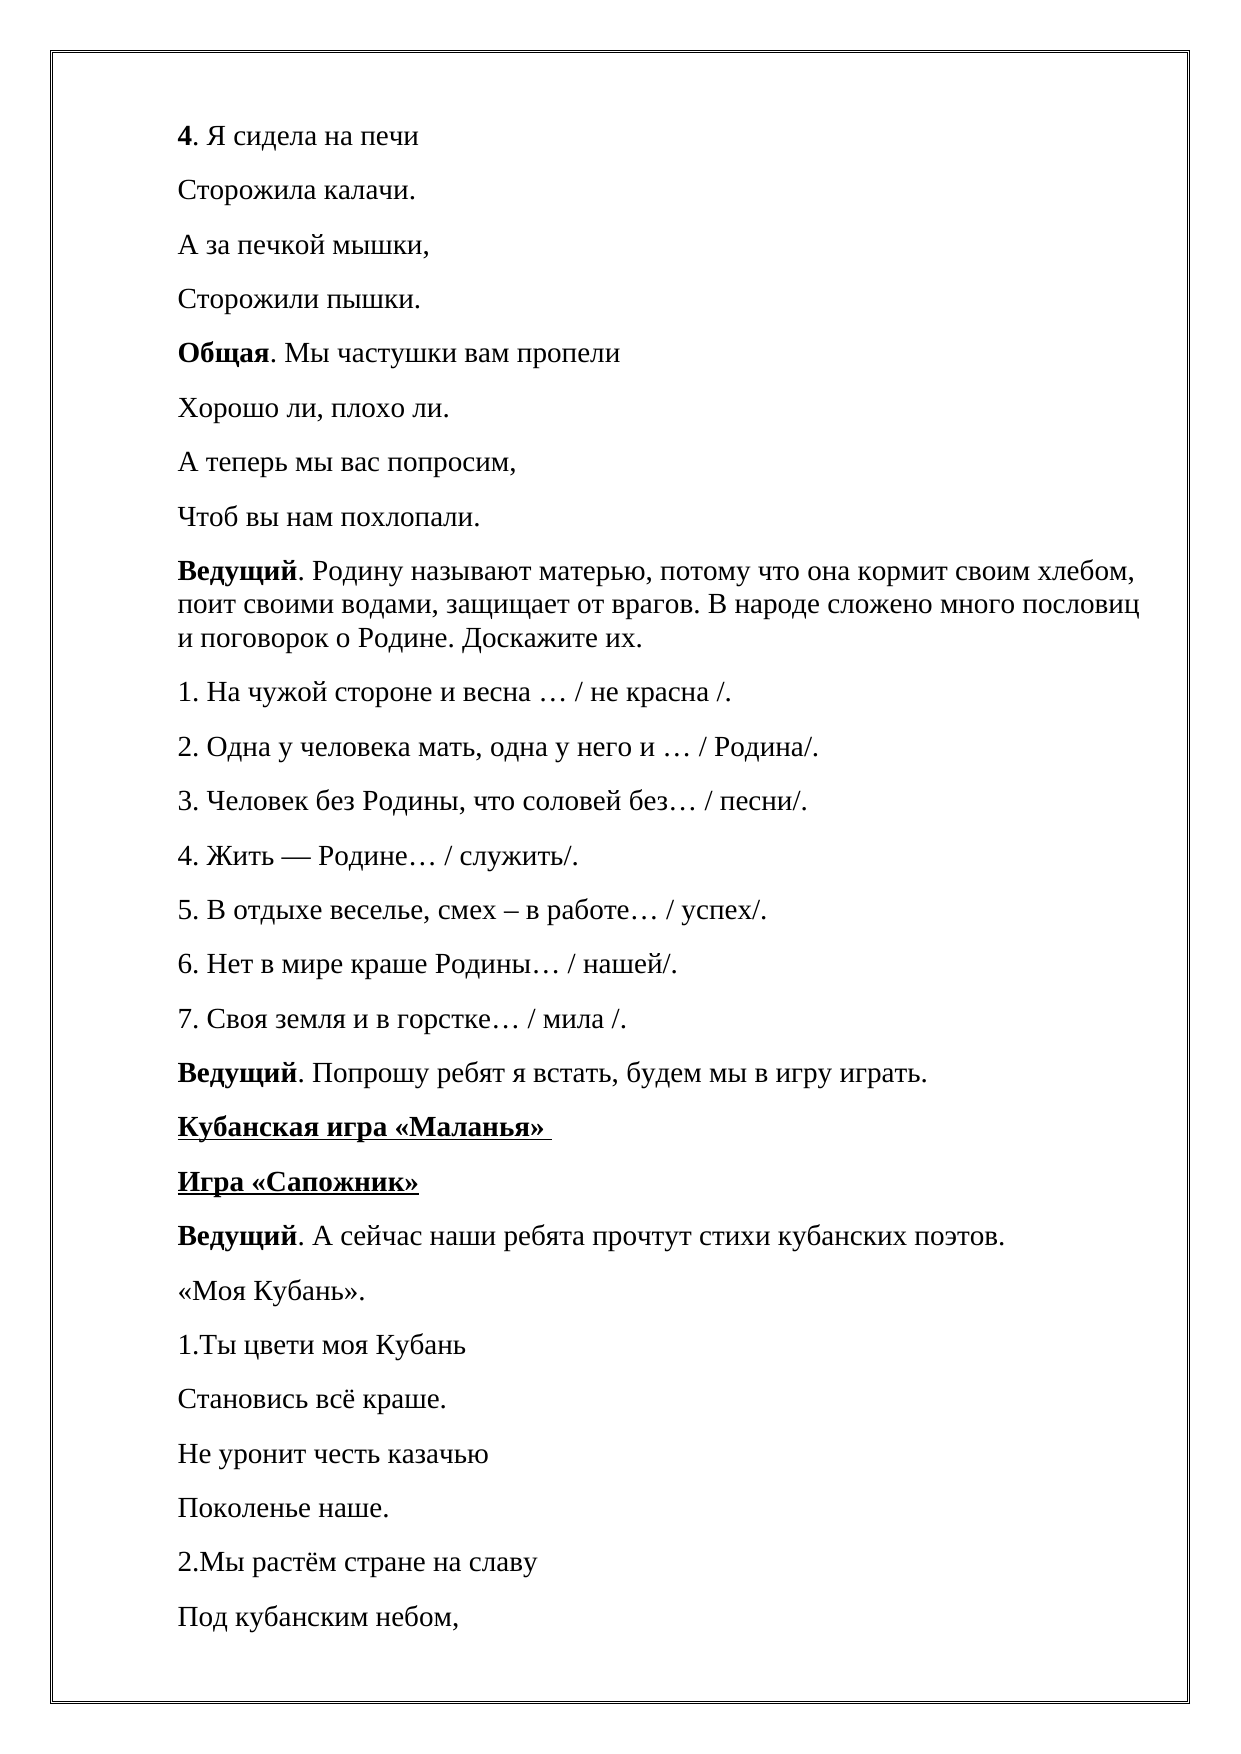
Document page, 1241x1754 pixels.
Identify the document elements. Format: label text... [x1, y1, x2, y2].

text Кубанская игра «Маланья» [177, 1109, 1152, 1143]
text 3. Человек без Родины, что соловей без… / песни/. [177, 783, 1152, 817]
text Сторожили пышки. [177, 281, 1152, 315]
text Становись всё краше. [177, 1381, 1152, 1415]
text 4. Жить — Родине… / служить/. [177, 838, 1152, 871]
text А теперь мы вас попросим, [177, 444, 1152, 478]
text 1.Ты цвети моя Кубань [177, 1327, 1152, 1361]
text Сторожила калачи. [177, 172, 1152, 206]
text Чтоб вы нам похлопали. [177, 499, 1152, 532]
text 5. В отдыхе веселье, смех – в работе… / успех/. [177, 892, 1152, 926]
text Ведущий. Родину называют матерью, потому что она кормит своим хлебом, поит своими водами, защищает от врагов. В народе сложено много пословиц и поговорок о Родине. Доскажите их. [177, 553, 1152, 654]
text Под кубанским небом, [177, 1599, 1152, 1632]
text Хорошо ли, плохо ли. [177, 390, 1152, 423]
text 4. Я сидела на печи [177, 118, 1152, 152]
text А за печкой мышки, [177, 227, 1152, 260]
text 7. Своя земля и в горстке… / мила /. [177, 1001, 1152, 1034]
text Общая. Мы частушки вам пропели [177, 336, 1152, 369]
text 6. Нет в мире краше Родины… / нашей/. [177, 946, 1152, 980]
text Ведущий. Попрошу ребят я встать, будем мы в игру играть. [177, 1055, 1152, 1089]
text Поколенье наше. [177, 1490, 1152, 1524]
text 2.Мы растём стране на славу [177, 1544, 1152, 1578]
text Ведущий. А сейчас наши ребята прочтут стихи кубанских поэтов. [177, 1218, 1152, 1252]
text Не уронит честь казачью [177, 1436, 1152, 1469]
text Игра «Сапожник» [177, 1164, 1152, 1197]
text «Моя Кубань». [177, 1273, 1152, 1306]
text 2. Одна у человека мать, одна у него и … / Родина/. [177, 729, 1152, 762]
text 1. На чужой стороне и весна … / не красна /. [177, 674, 1152, 708]
